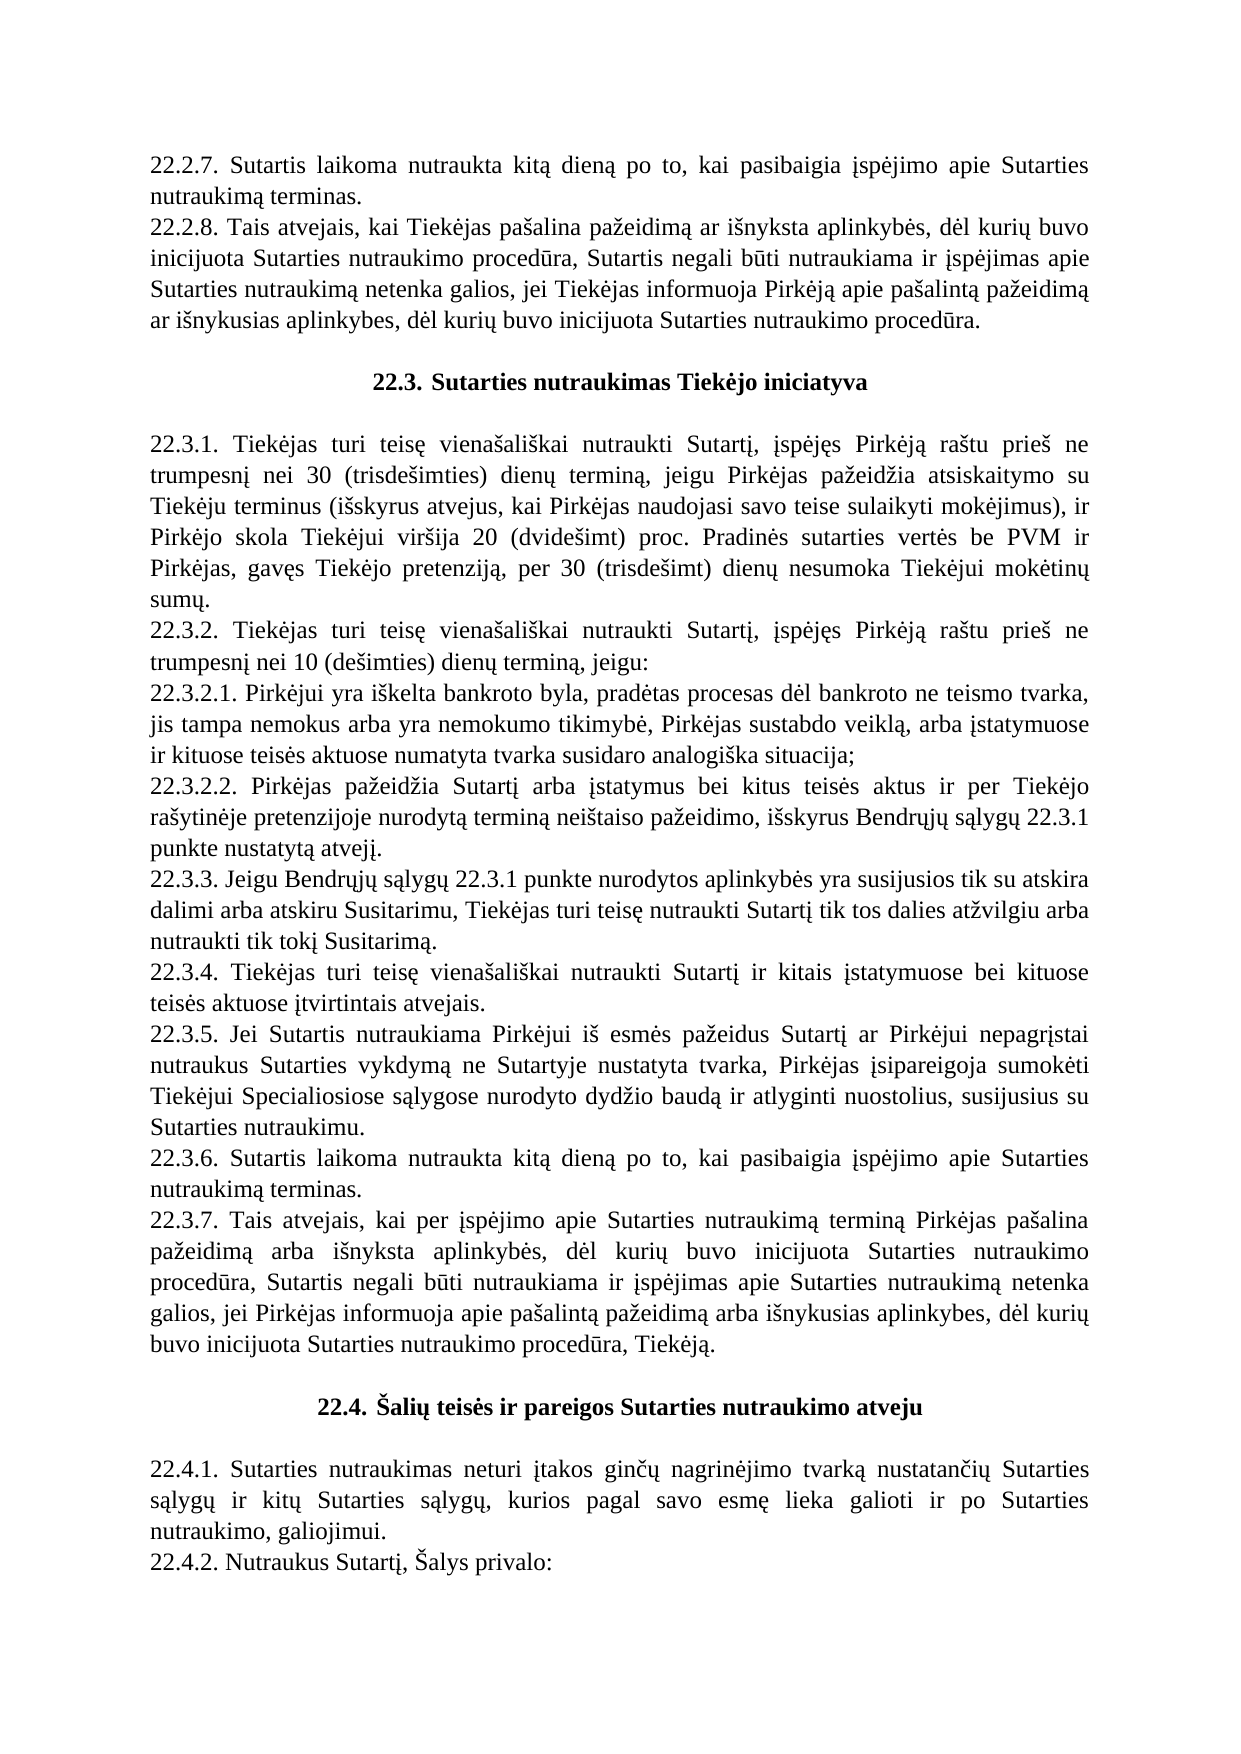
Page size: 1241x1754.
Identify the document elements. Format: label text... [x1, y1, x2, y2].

text 22.3. Sutarties nutraukimas Tiekėjo iniciatyva [150, 367, 1090, 396]
text 22.4. Šalių teisės ir pareigos Sutarties nutraukimo atveju [150, 1392, 1090, 1420]
text 22.3.6. Sutartis laikoma nutraukta kitą dieną po to, kai pasibaigia įspėjimo apie Sutarties nutraukimą terminas. [150, 1143, 1090, 1203]
text 22.4.2. Nutraukus Sutartį, Šalys privalo: [150, 1547, 1090, 1576]
text 22.3.2.1. Pirkėjui yra iškelta bankroto byla, pradėtas procesas dėl bankroto ne teismo tvarka, jis tampa nemokus arba yra nemokumo tikimybė, Pirkėjas sustabdo veiklą, arba įstatymuose ir kituose teisės aktuose numatyta tvarka susidaro analogiška situacija; [150, 678, 1090, 768]
text 22.3.7. Tais atvejais, kai per įspėjimo apie Sutarties nutraukimą terminą Pirkėjas pašalina pažeidimą arba išnyksta aplinkybės, dėl kurių buvo inicijuota Sutarties nutraukimo procedūra, Sutartis negali būti nutraukiama ir įspėjimas apie Sutarties nutraukimą netenka galios, jei Pirkėjas informuoja apie pašalintą pažeidimą arba išnykusias aplinkybes, dėl kurių buvo inicijuota Sutarties nutraukimo procedūra, Tiekėją. [150, 1205, 1090, 1358]
text 22.3.1. Tiekėjas turi teisę vienašališkai nutraukti Sutartį, įspėjęs Pirkėją raštu prieš ne trumpesnį nei 30 (trisdešimties) dienų terminą, jeigu Pirkėjas pažeidžia atsiskaitymo su Tiekėju terminus (išskyrus atvejus, kai Pirkėjas naudojasi savo teise sulaikyti mokėjimus), ir Pirkėjo skola Tiekėjui viršija 20 (dvidešimt) proc. Pradinės sutarties vertės be PVM ir Pirkėjas, gavęs Tiekėjo pretenziją, per 30 (trisdešimt) dienų nesumoka Tiekėjui mokėtinų sumų. [150, 429, 1090, 613]
text 22.3.2. Tiekėjas turi teisę vienašališkai nutraukti Sutartį, įspėjęs Pirkėją raštu prieš ne trumpesnį nei 10 (dešimties) dienų terminą, jeigu: [150, 616, 1090, 675]
text 22.2.7. Sutartis laikoma nutraukta kitą dieną po to, kai pasibaigia įspėjimo apie Sutarties nutraukimą terminas. [150, 150, 1090, 210]
text 22.3.3. Jeigu Bendrųjų sąlygų 22.3.1 punkte nurodytos aplinkybės yra susijusios tik su atskira dalimi arba atskiru Susitarimu, Tiekėjas turi teisę nutraukti Sutartį tik tos dalies atžvilgiu arba nutraukti tik tokį Susitarimą. [150, 864, 1090, 955]
text 22.4.1. Sutarties nutraukimas neturi įtakos ginčų nagrinėjimo tvarką nustatančių Sutarties sąlygų ir kitų Sutarties sąlygų, kurios pagal savo esmę lieka galioti ir po Sutarties nutraukimo, galiojimui. [150, 1454, 1090, 1544]
text 22.2.8. Tais atvejais, kai Tiekėjas pašalina pažeidimą ar išnyksta aplinkybės, dėl kurių buvo inicijuota Sutarties nutraukimo procedūra, Sutartis negali būti nutraukiama ir įspėjimas apie Sutarties nutraukimą netenka galios, jei Tiekėjas informuoja Pirkėją apie pašalintą pažeidimą ar išnykusias aplinkybes, dėl kurių buvo inicijuota Sutarties nutraukimo procedūra. [150, 212, 1090, 334]
text 22.3.5. Jei Sutartis nutraukiama Pirkėjui iš esmės pažeidus Sutartį ar Pirkėjui nepagrįstai nutraukus Sutarties vykdymą ne Sutartyje nustatyta tvarka, Pirkėjas įsipareigoja sumokėti Tiekėjui Specialiosiose sąlygose nurodyto dydžio baudą ir atlyginti nuostolius, susijusius su Sutarties nutraukimu. [150, 1019, 1090, 1141]
text 22.3.2.2. Pirkėjas pažeidžia Sutartį arba įstatymus bei kitus teisės aktus ir per Tiekėjo rašytinėje pretenzijoje nurodytą terminą neištaiso pažeidimo, išskyrus Bendrųjų sąlygų 22.3.1 punkte nustatytą atvejį. [150, 771, 1090, 862]
text 22.3.4. Tiekėjas turi teisę vienašališkai nutraukti Sutartį ir kitais įstatymuose bei kituose teisės aktuose įtvirtintais atvejais. [150, 957, 1090, 1017]
